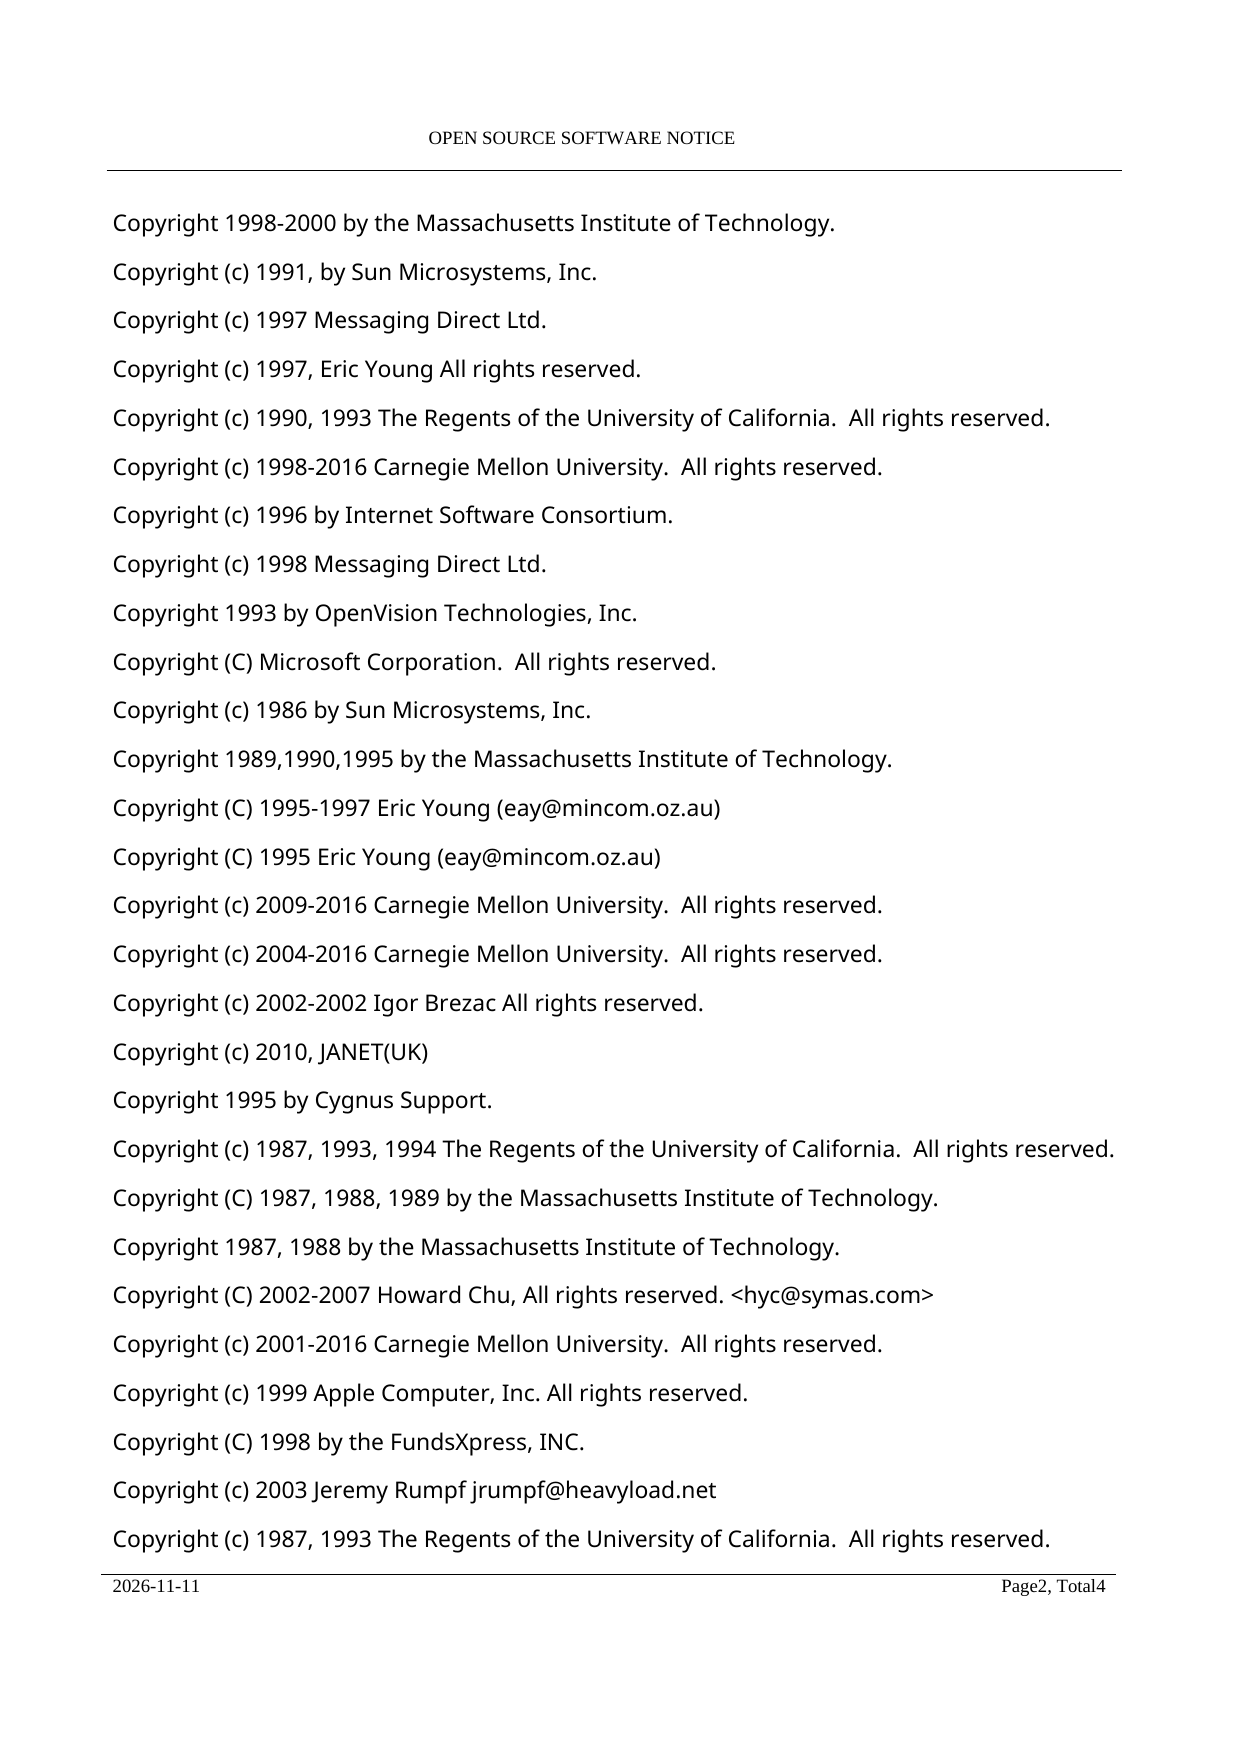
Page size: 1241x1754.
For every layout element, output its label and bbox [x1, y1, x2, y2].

text [112, 206, 1128, 1555]
